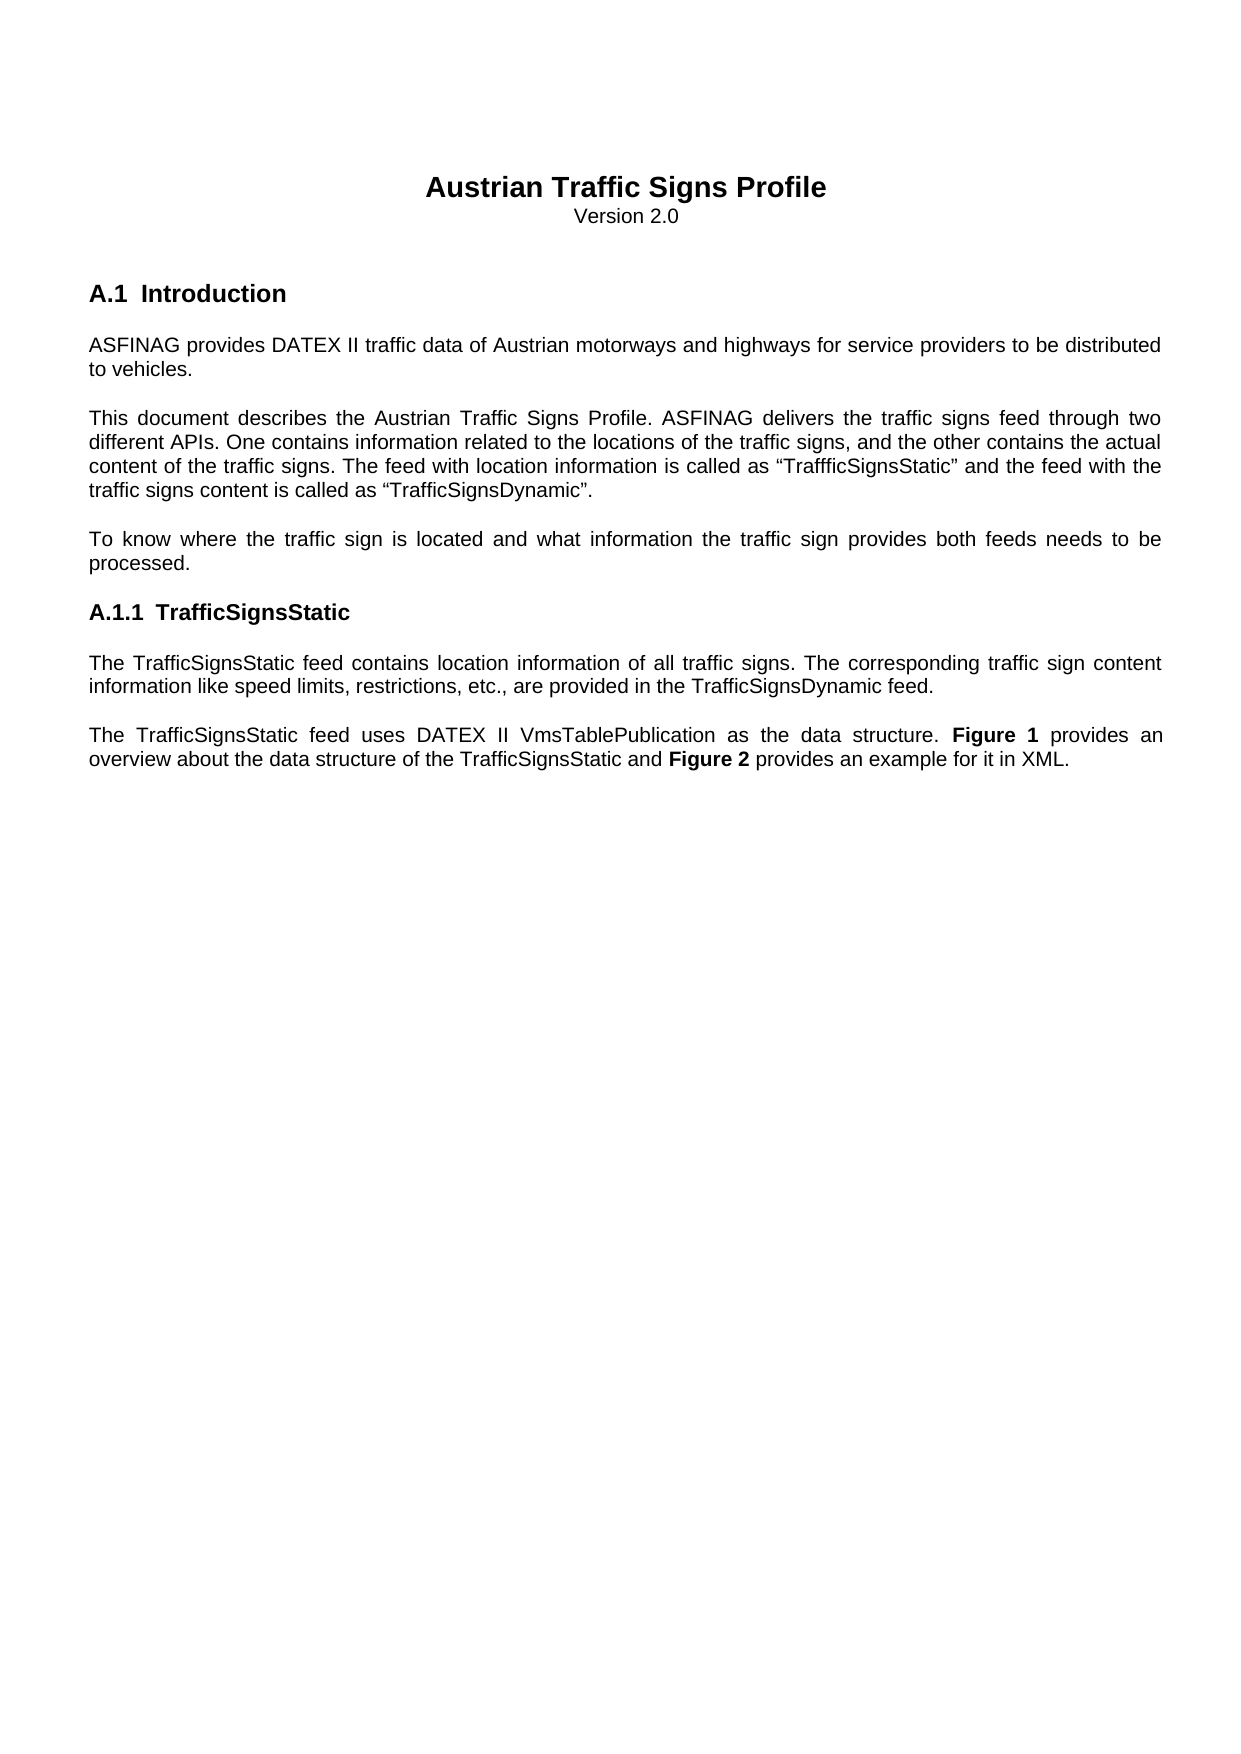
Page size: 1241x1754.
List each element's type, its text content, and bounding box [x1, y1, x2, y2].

list Austrian Traffic Signs Profile [89, 171, 1163, 203]
text Introduction [89, 279, 1163, 308]
text This document describes the Austrian Traffic Signs Profile. ASFINAG delivers the traffic signs feed through two different APIs. One contains information related to the locations of the traffic signs, and the other contains the actual content of the traffic signs. The feed with location information is called as “TraffficSignsStatic” and the feed with the traffic signs content is called as “TrafficSignsDynamic”. [89, 406, 1163, 501]
text The TrafficSignsStatic feed contains location information of all traffic signs. The corresponding traffic sign content information like speed limits, restrictions, etc., are provided in the TrafficSignsDynamic feed. [89, 650, 1163, 698]
text The TrafficSignsStatic feed uses DATEX II VmsTablePublication as the data structure. Figure 1 provides an overview about the data structure of the TrafficSignsStatic and Figure 2 provides an example for it in XML. [89, 723, 1163, 771]
text ASFINAG provides DATEX II traffic data of Austrian motorways and highways for service providers to be distributed to vehicles. [89, 333, 1163, 381]
text TrafficSignsStatic [89, 599, 1163, 625]
text To know where the traffic sign is located and what information the traffic sign provides both feeds needs to be processed. [89, 526, 1163, 574]
text Version 2.0 [89, 203, 1163, 227]
